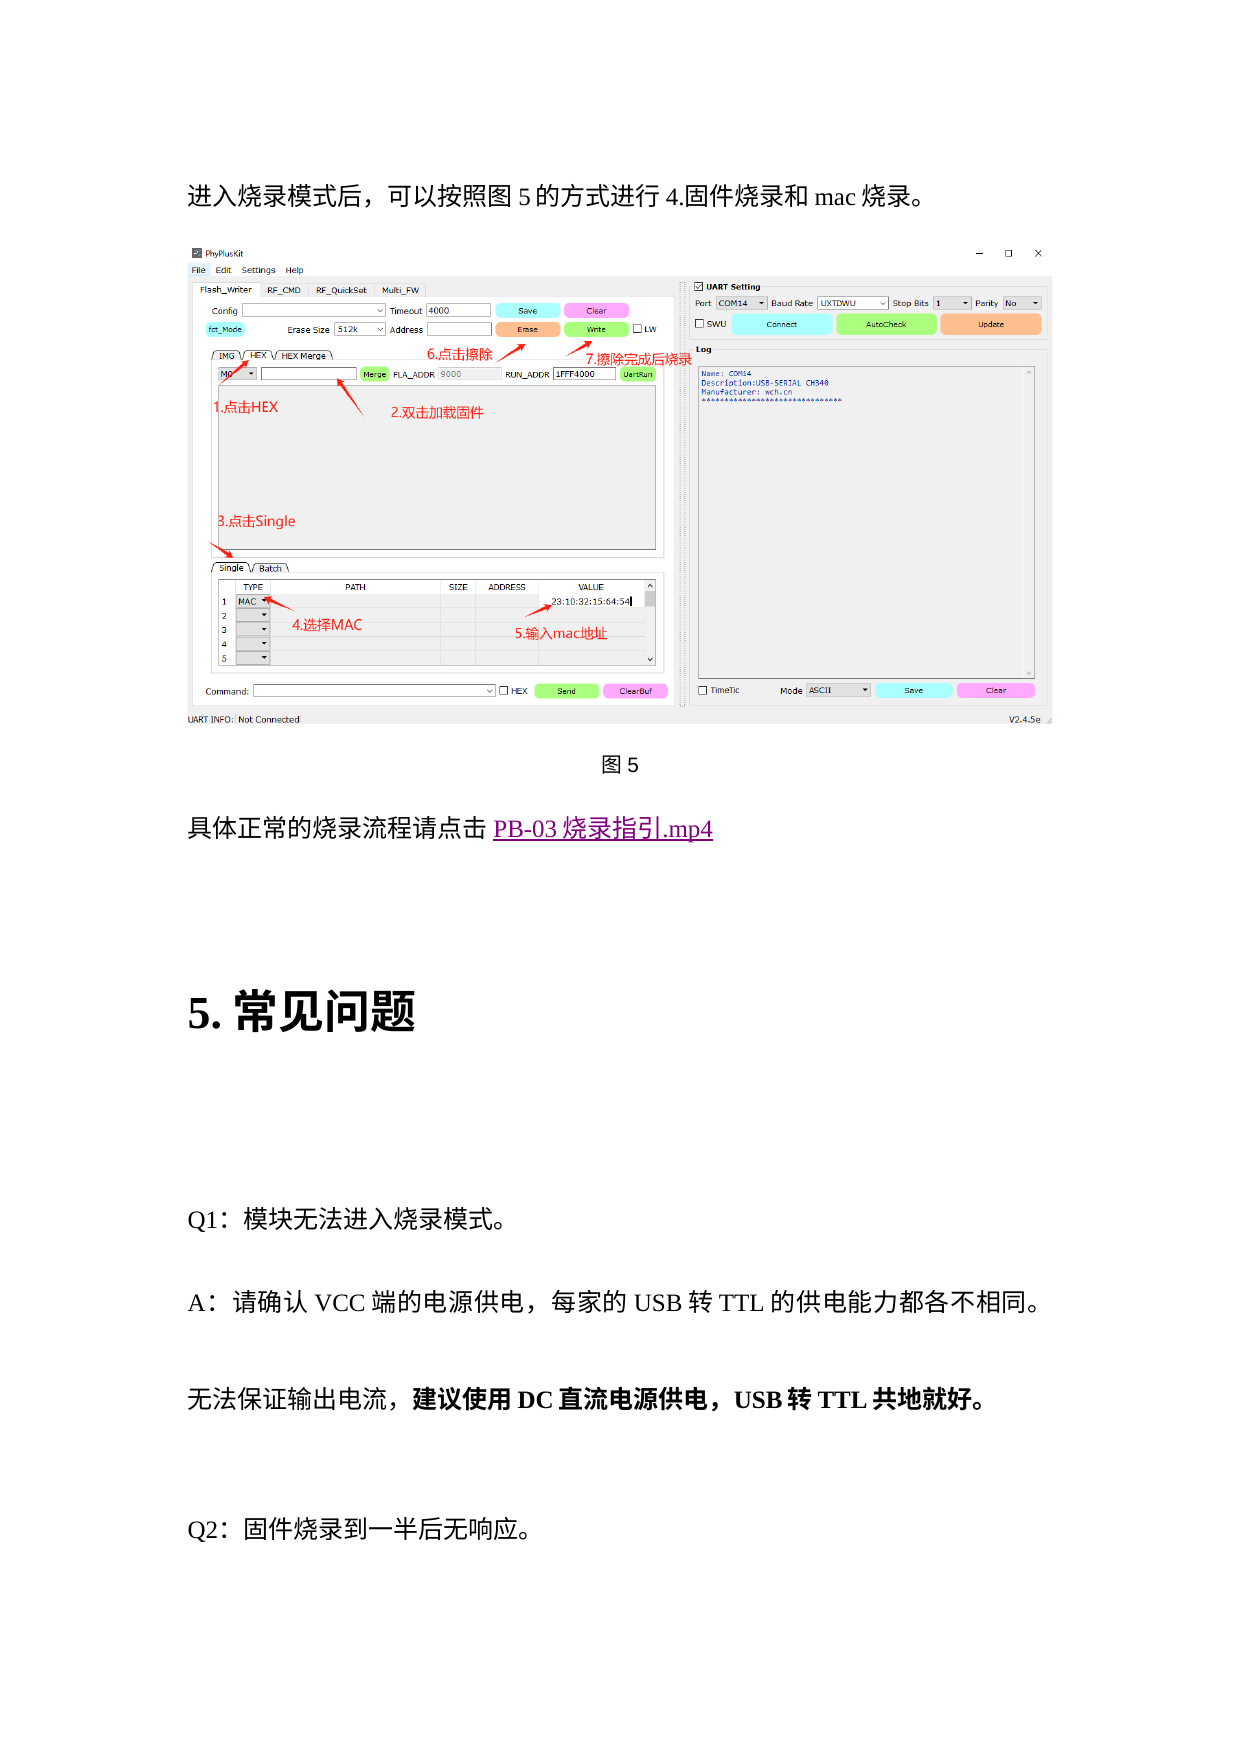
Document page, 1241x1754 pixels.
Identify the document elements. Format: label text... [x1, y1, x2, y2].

list 进入烧录模式后，可以按照图 5的方式进行4.固件烧录和mac烧录。 [187, 162, 1053, 227]
list 图 5 [187, 747, 1053, 779]
text A：请确认VCC端的电源供电，每家的USB转TTL的供电能力都各不相同。无法保证输出电流，建议使用DC直流电源供电，USB转TTL共地就好。 [187, 1268, 1053, 1430]
text Q2：固件烧录到一半后无响应。 [187, 1495, 1053, 1560]
picture [187, 245, 1053, 724]
text 具体正常的烧录流程请点击 PB-03烧录指引.mp4 [187, 794, 1053, 859]
text Q1：模块无法进入烧录模式。 [187, 1185, 1053, 1250]
subtitle 常见问题 [187, 960, 1053, 1057]
